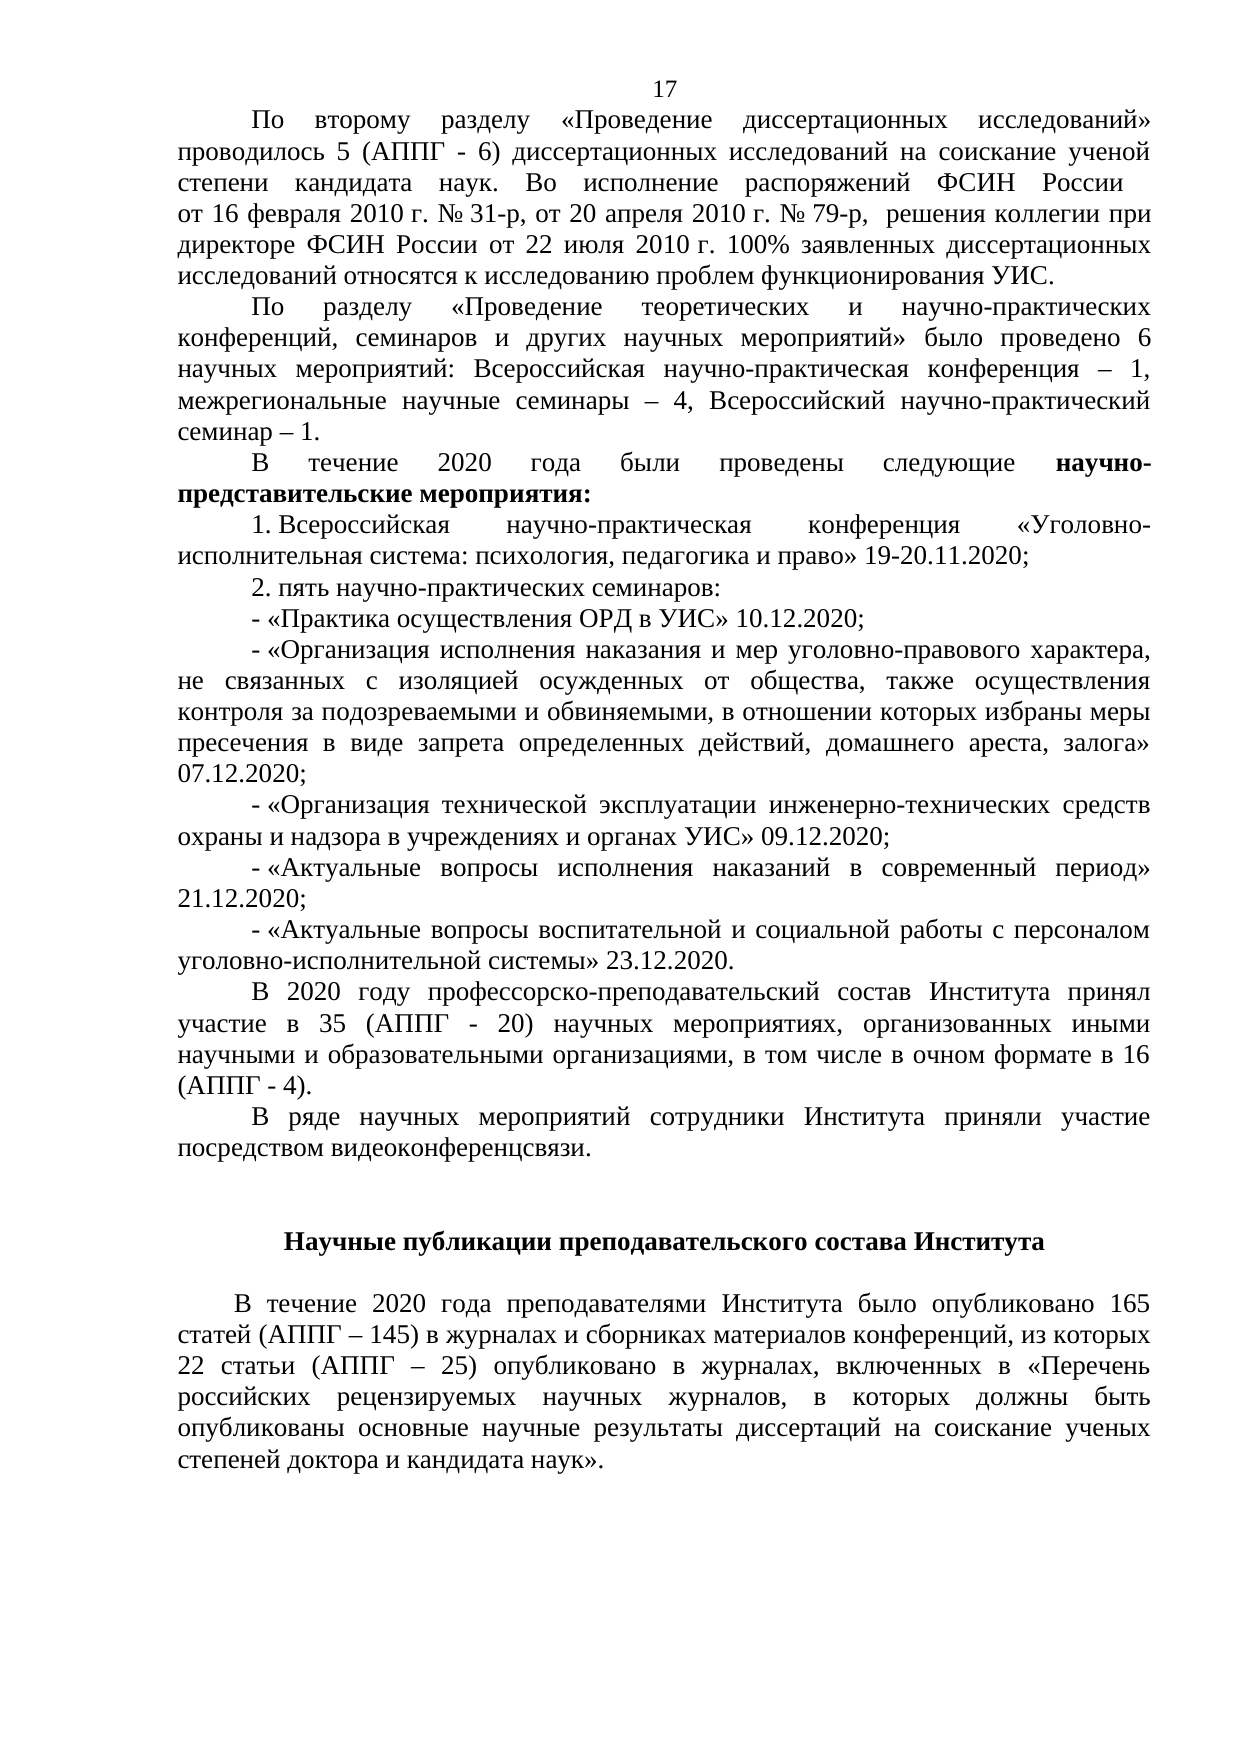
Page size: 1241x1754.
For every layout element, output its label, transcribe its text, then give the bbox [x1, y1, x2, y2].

text По разделу «Проведение теоретических и научно-практических конференций, семинаров и других научных мероприятий» было проведено 6 научных мероприятий: Всероссийская научно-практическая конференция – 1, межрегиональные научные семинары – 4, Всероссийский научно-практический семинар – 1. [177, 290, 1152, 446]
text Научные публикации преподавательского состава Института [177, 1225, 1152, 1256]
text - «Организация исполнения наказания и мер уголовно-правового характера, не связанных с изоляцией осужденных от общества, также осуществления контроля за подозреваемыми и обвиняемыми, в отношении которых избраны меры пресечения в виде запрета определенных действий, домашнего ареста, залога» 07.12.2020; [177, 633, 1152, 789]
text 2. пять научно-практических семинаров: [177, 571, 1152, 602]
text - «Актуальные вопросы исполнения наказаний в современный период» 21.12.2020; [177, 851, 1152, 913]
text В 2020 году профессорско-преподавательский состав Института принял участие в 35 (АППГ - 20) научных мероприятиях, организованных иными научными и образовательными организациями, в том числе в очном формате в 16 (АППГ - 4). [177, 976, 1152, 1100]
text В течение 2020 года преподавателями Института было опубликовано 165 статей (АППГ – 145) в журналах и сборниках материалов конференций, из которых 22 статьи (АППГ – 25) опубликовано в журналах, включенных в «Перечень российских рецензируемых научных журналов, в которых должны быть опубликованы основные научные результаты диссертаций на соискание ученых степеней доктора и кандидата наук». [177, 1287, 1152, 1474]
text - «Практика осуществления ОРД в УИС» 10.12.2020; [177, 602, 1152, 633]
text 1. Всероссийская научно-практическая конференция «Уголовно-исполнительная система: психология, педагогика и право» 19-20.11.2020; [177, 508, 1152, 571]
text В течение 2020 года были проведены следующие научно-представительские мероприятия: [177, 446, 1152, 508]
text - «Организация технической эксплуатации инженерно-технических средств охраны и надзора в учреждениях и органах УИС» 09.12.2020; [177, 789, 1152, 851]
text По второму разделу «Проведение диссертационных исследований» проводилось 5 (АППГ - 6) диссертационных исследований на соискание ученой степени кандидата наук. Во исполнение распоряжений ФСИН России от 16 февраля 2010 г. № 31-р, от 20 апреля 2010 г. № 79-р, решения коллегии при директоре ФСИН России от 22 июля 2010 г. 100% заявленных диссертационных исследований относятся к исследованию проблем функционирования УИС. [177, 103, 1152, 290]
text В ряде научных мероприятий сотрудники Института приняли участие посредством видеоконференцсвязи. [177, 1100, 1152, 1162]
text - «Актуальные вопросы воспитательной и социальной работы с персоналом уголовно-исполнительной системы» 23.12.2020. [177, 913, 1152, 976]
